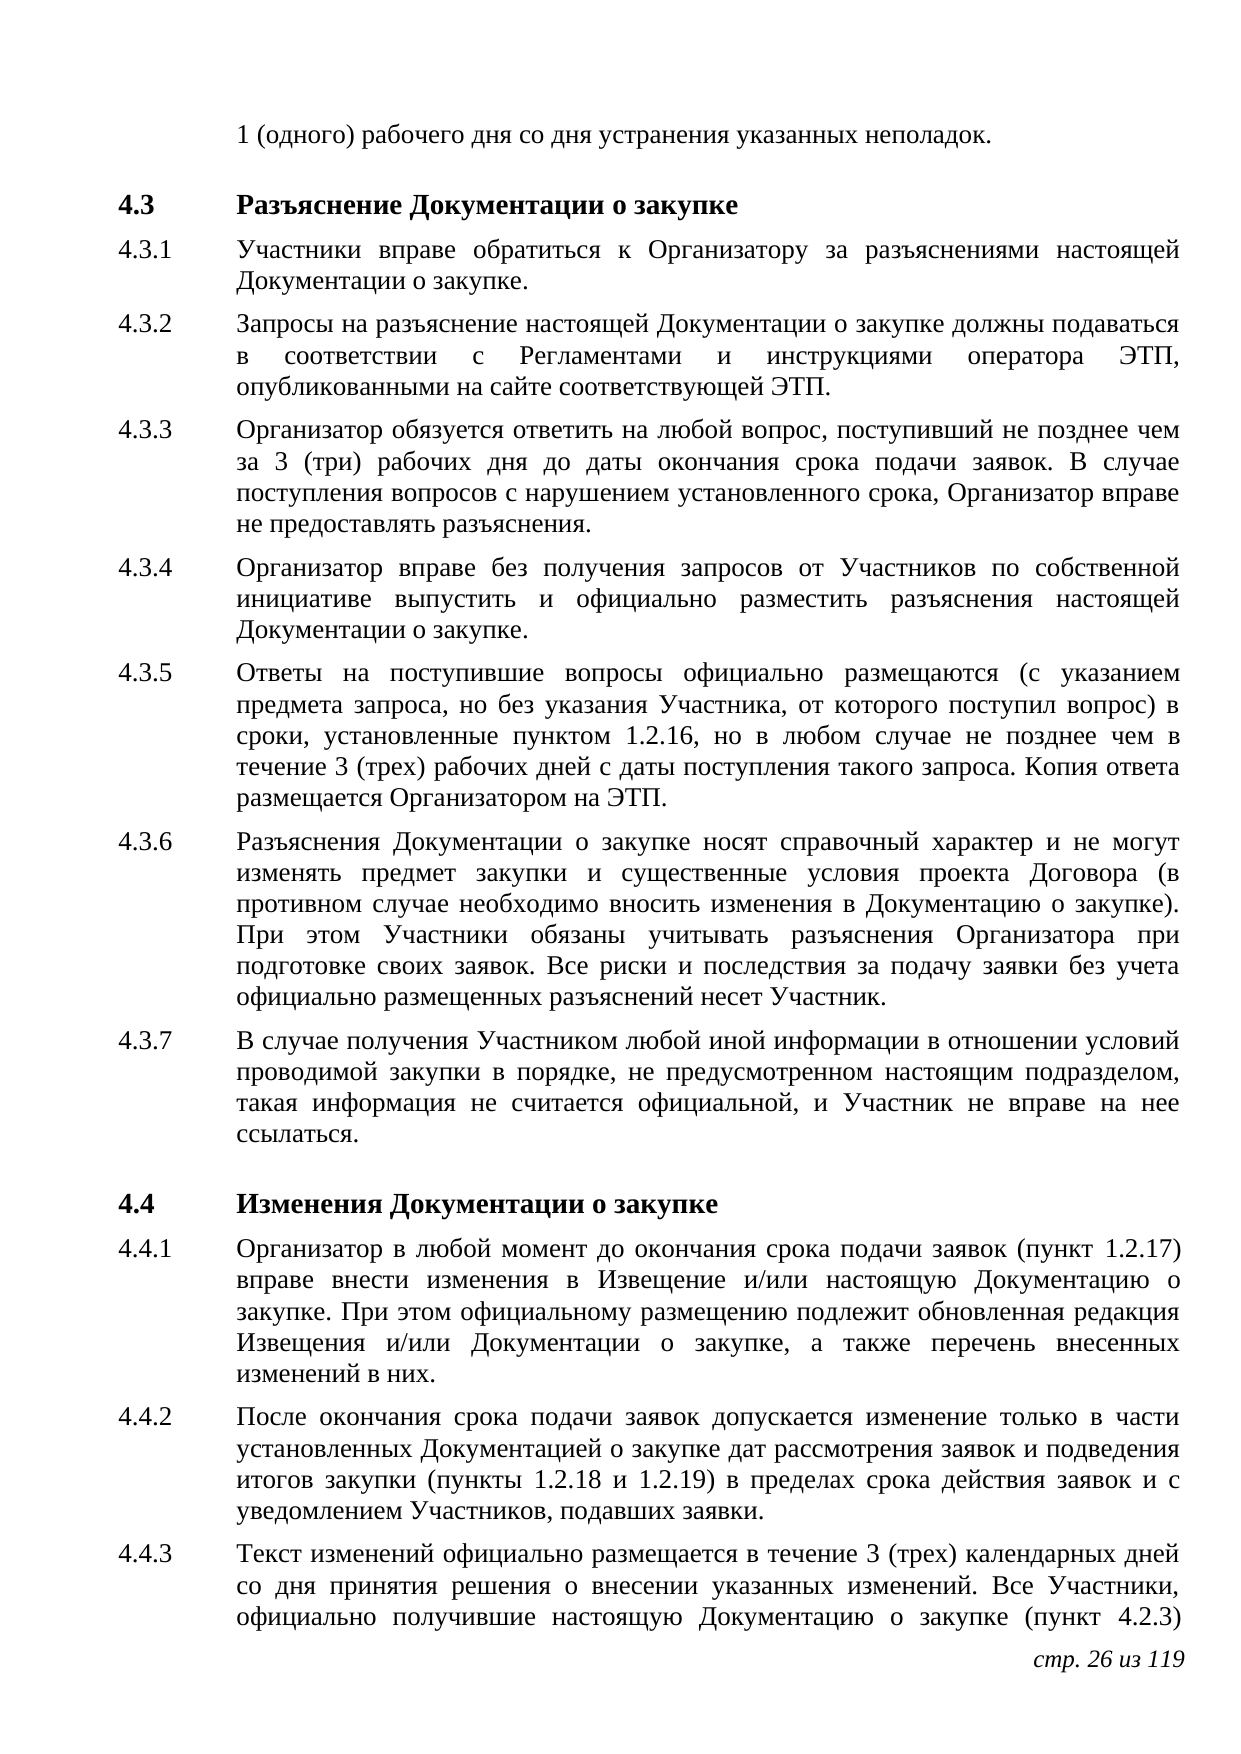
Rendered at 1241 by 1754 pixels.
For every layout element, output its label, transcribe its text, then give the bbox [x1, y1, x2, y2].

text Участники вправе обратиться к Организатору за разъяснениями настоящей Документации о закупке. [118, 233, 1181, 295]
text Разъяснения Документации о закупке носят справочный характер и не могут изменять предмет закупки и существенные условия проекта Договора (в противном случае необходимо вносить изменения в Документацию о закупке). При этом Участники обязаны учитывать разъяснения Организатора при подготовке своих заявок. Все риски и последствия за подачу заявки без учета официально размещенных разъяснений несет Участник. [118, 825, 1181, 1012]
subtitle Изменения Документации о закупке [118, 1186, 1181, 1220]
text Организатор вправе без получения запросов от Участников по собственной инициативе выпустить и официально разместить разъяснения настоящей Документации о закупке. [118, 551, 1181, 644]
text После окончания срока подачи заявок допускается изменение только в части установленных Документацией о закупке дат рассмотрения заявок и подведения итогов закупки (пункты 1.2.18 и 1.2.19) в пределах срока действия заявок и с уведомлением Участников, подавших заявки. [118, 1401, 1181, 1525]
text В случае получения Участником любой иной информации в отношении условий проводимой закупки в порядке, не предусмотренном настоящим подразделом, такая информация не считается официальной, и Участник не вправе на нее ссылаться. [118, 1024, 1181, 1149]
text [118, 118, 1181, 149]
text Ответы на поступившие вопросы официально размещаются (с указанием предмета запроса, но без указания Участника, от которого поступил вопрос) в сроки, установленные пунктом 1.2.16, но в любом случае не позднее чем в течение 3 (трех) рабочих дней с даты поступления такого запроса. Копия ответа размещается Организатором на ЭТП. [118, 657, 1181, 812]
text Организатор обязуется ответить на любой вопрос, поступивший не позднее чем за 3 (три) рабочих дня до даты окончания срока подачи заявок. В случае поступления вопросов с нарушением установленного срока, Организатор вправе не предоставлять разъяснения. [118, 413, 1181, 538]
text Организатор в любой момент до окончания срока подачи заявок (пункт 1.2.17) вправе внести изменения в Извещение и/или настоящую Документацию о закупке. При этом официальному размещению подлежит обновленная редакция Извещения и/или Документации о закупке, а также перечень внесенных изменений в них. [118, 1232, 1181, 1388]
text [118, 1538, 1181, 1631]
text Запросы на разъяснение настоящей Документации о закупке должны подаваться в соответствии с Регламентами и инструкциями оператора ЭТП, опубликованными на сайте соответствующей ЭТП. [118, 308, 1181, 401]
subtitle Разъяснение Документации о закупке [118, 187, 1181, 220]
